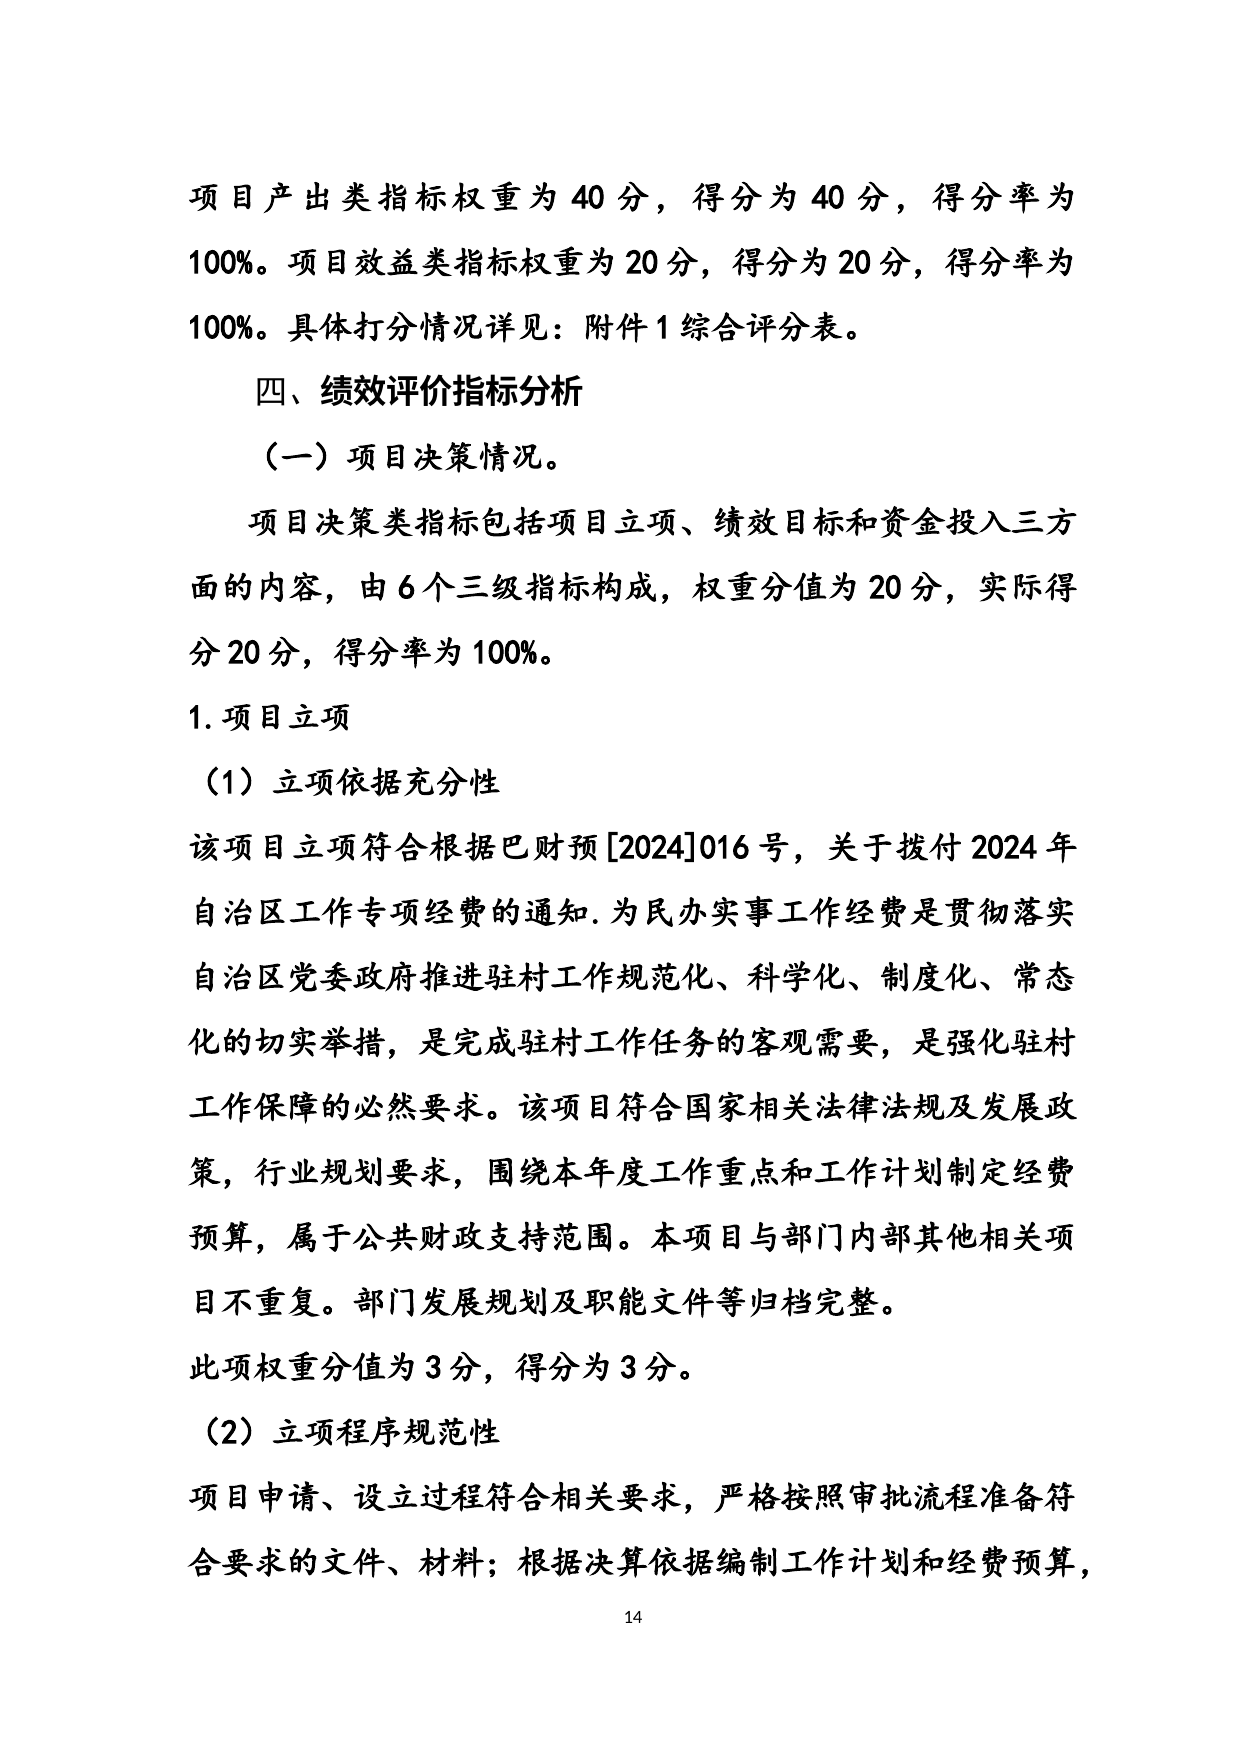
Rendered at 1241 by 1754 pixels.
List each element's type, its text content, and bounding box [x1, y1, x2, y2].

text （一）项目决策情况。 [187, 422, 1078, 487]
text 四、绩效评价指标分析 [187, 357, 1078, 422]
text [187, 162, 1078, 357]
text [187, 487, 1078, 1592]
